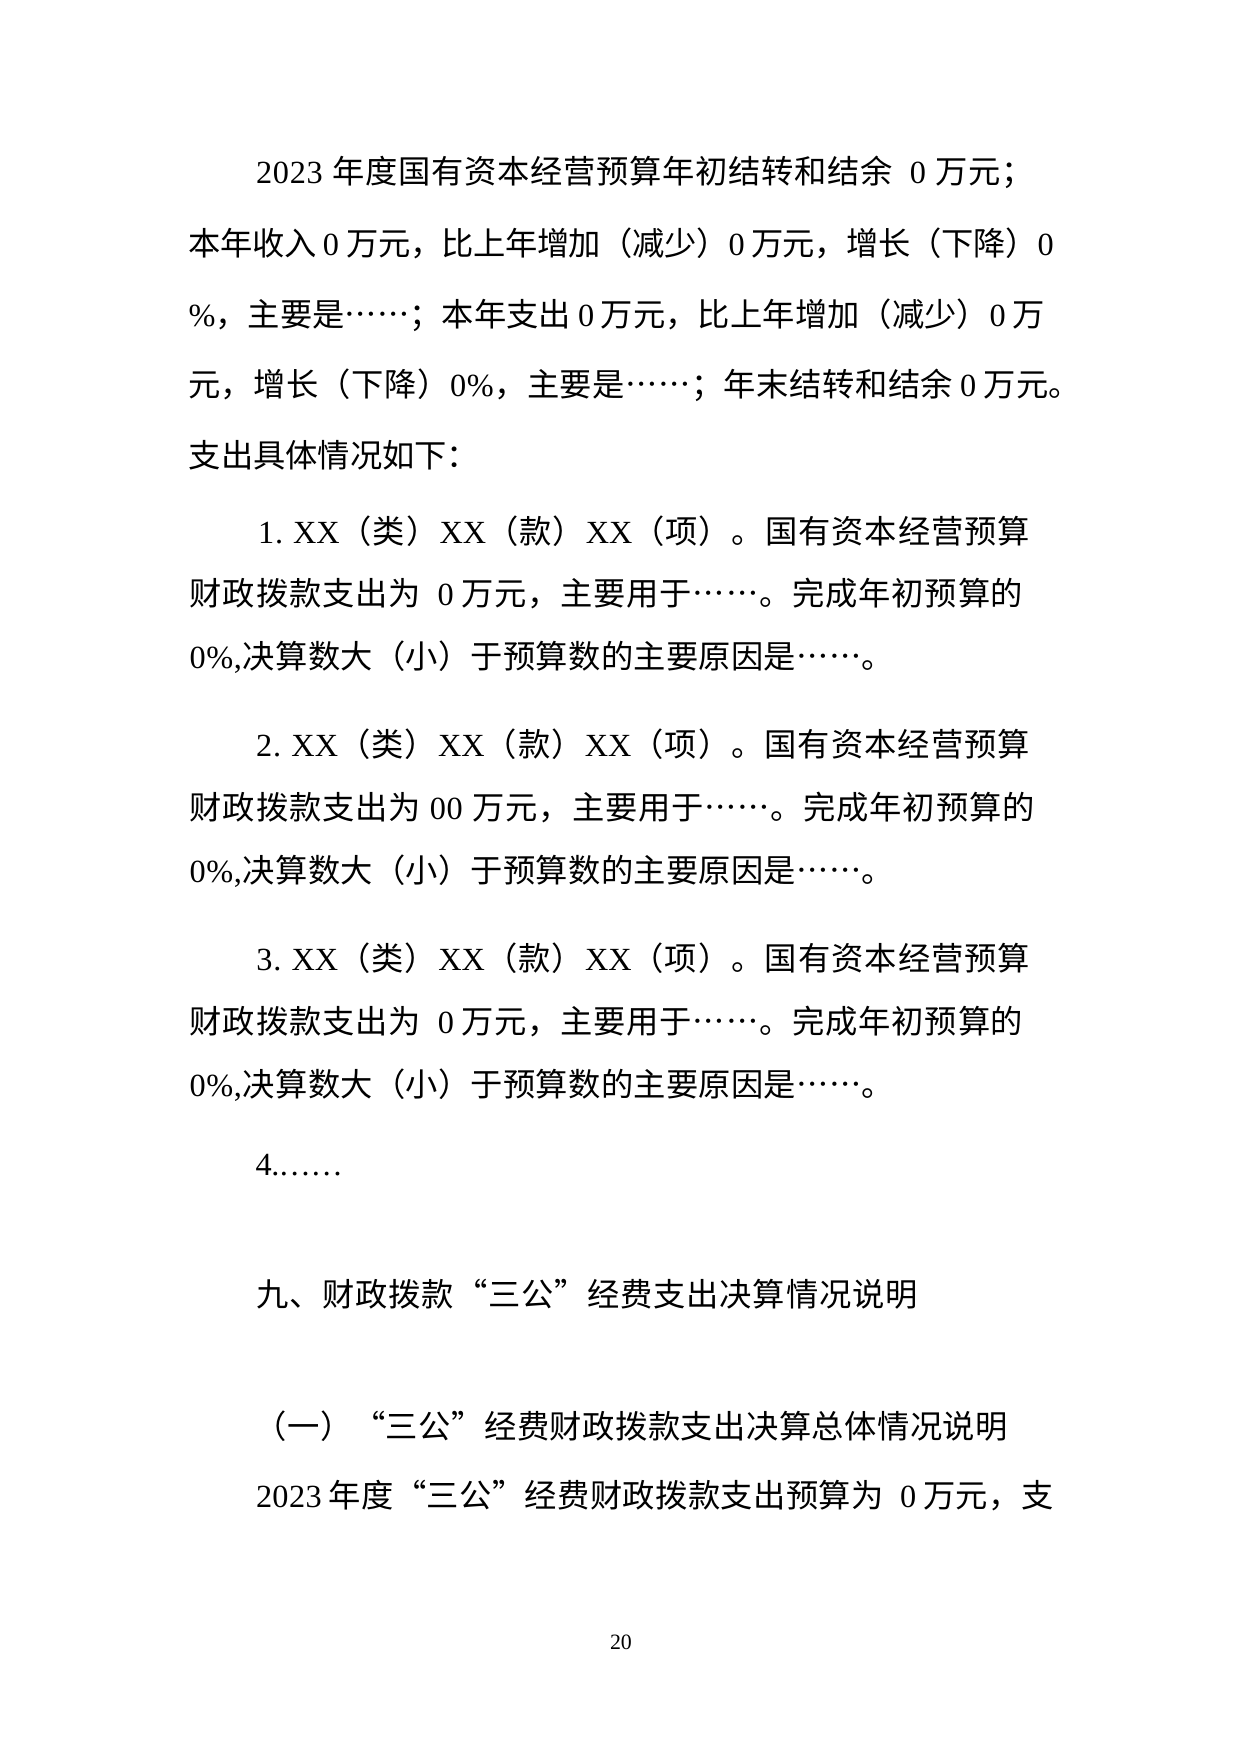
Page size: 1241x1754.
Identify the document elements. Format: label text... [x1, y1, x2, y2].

text 3. XX（类）XX（款）XX（项）。国有资本经营预算财政拨款支出为 0万元，主要用于……。完成年初预算的 0%,决算数大（小）于预算数的主要原因是……。 [189, 933, 1053, 1105]
text 2023年度“三公”经费财政拨款支出预算为 0万元，支 [256, 1473, 1062, 1516]
text 2. XX（类）XX（款）XX（项）。国有资本经营预算财政拨款支出为 00 万元，主要用于……。完成年初预算的 0%,决算数大（小）于预算数的主要原因是……。 [189, 719, 1053, 891]
text （一）“三公”经费财政拨款支出决算总体情况说明 [254, 1404, 1062, 1447]
text 4.…… [255, 1153, 1062, 1181]
text 2023 年度国有资本经营预算年初结转和结余 0 万元； [256, 149, 1062, 192]
text 1. XX（类）XX（款）XX（项）。国有资本经营预算财政拨款支出为 0万元，主要用于……。完成年初预算的 0%,决算数大（小）于预算数的主要原因是……。 [189, 506, 1053, 677]
text 本年收入0 万元，比上年增加（减少）0万元，增长（下降）0 %，主要是……；本年支出0万元，比上年增加（减少）0万元，增长（下降）0%，主要是……；年末结转和结余0万元。支出具体情况如下： [188, 218, 1062, 476]
text 九、财政拨款“三公”经费支出决算情况说明 [256, 1272, 1062, 1315]
